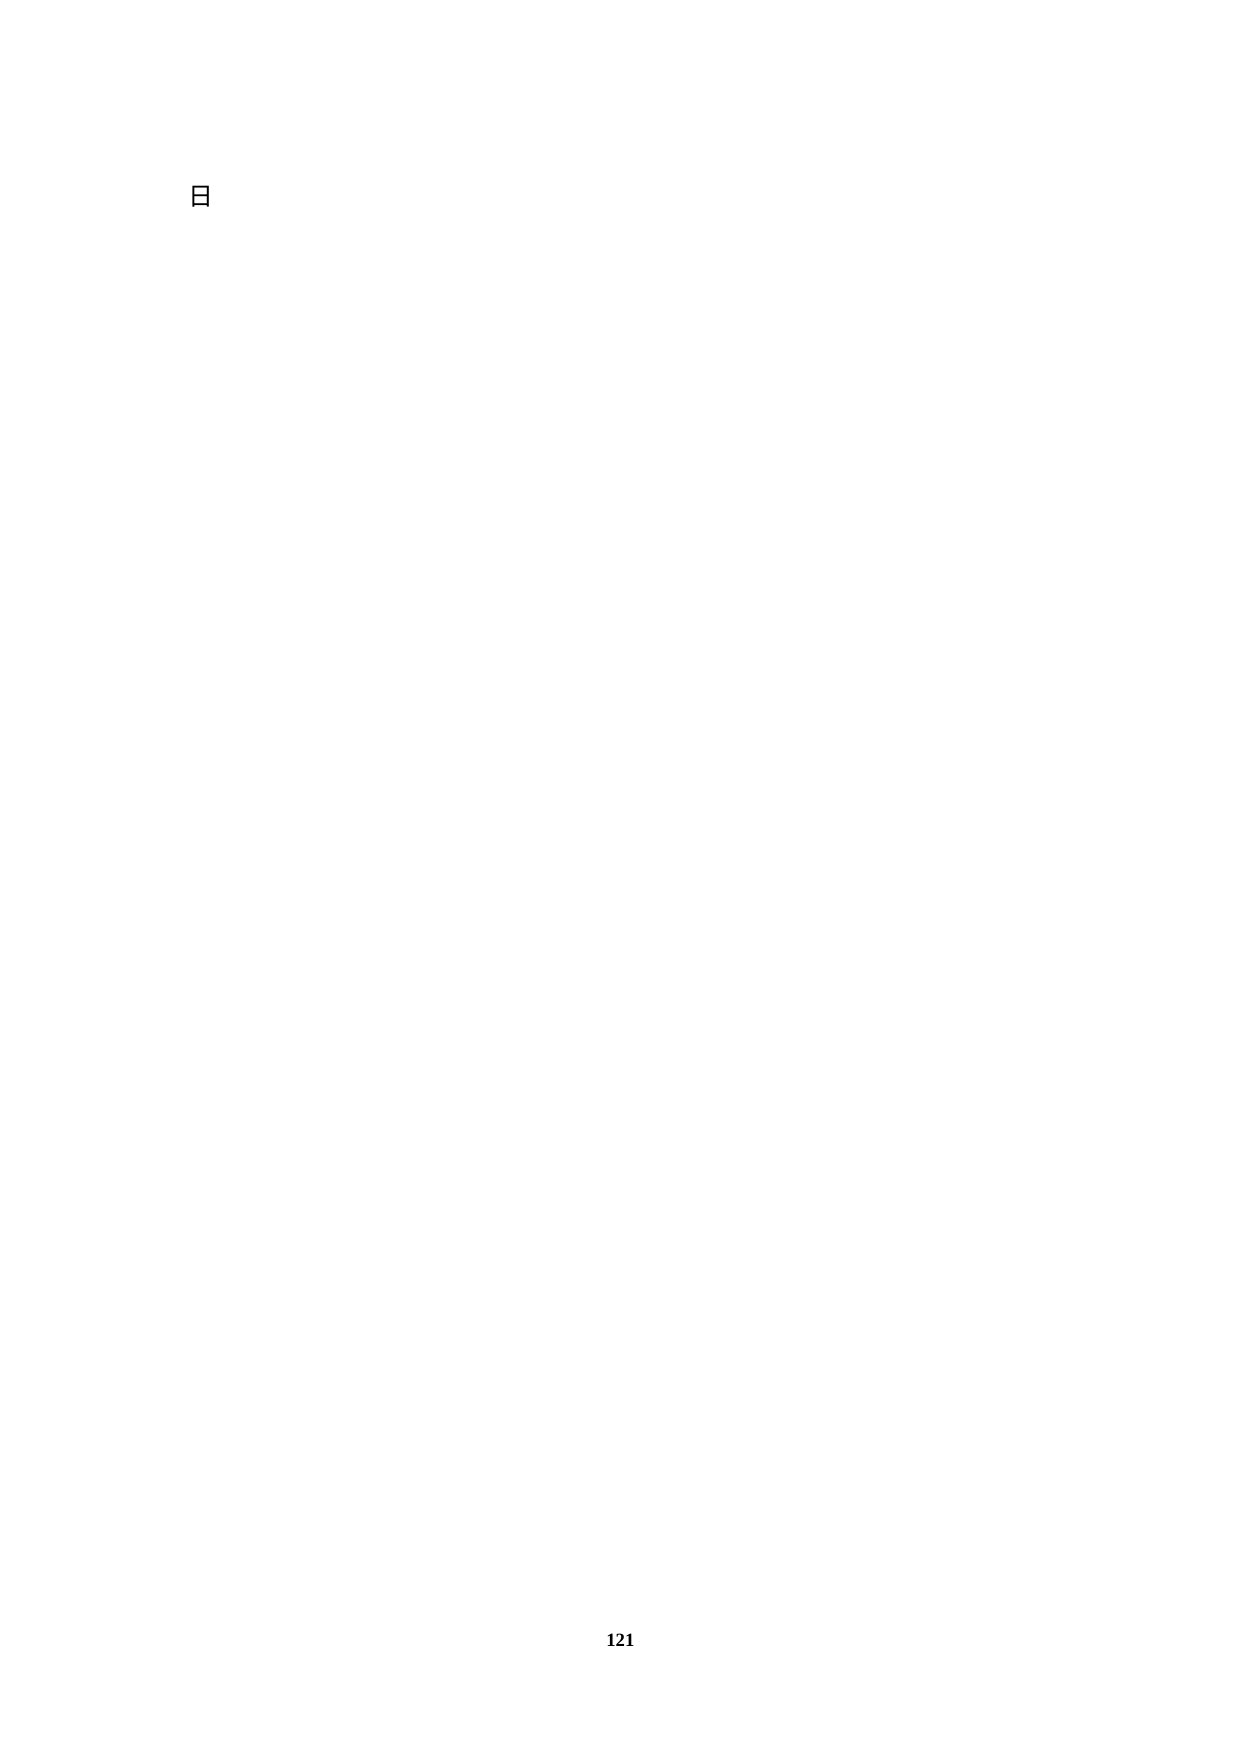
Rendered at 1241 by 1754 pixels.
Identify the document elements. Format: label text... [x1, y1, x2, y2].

text 日期： 年 月 日 [188, 164, 1052, 224]
